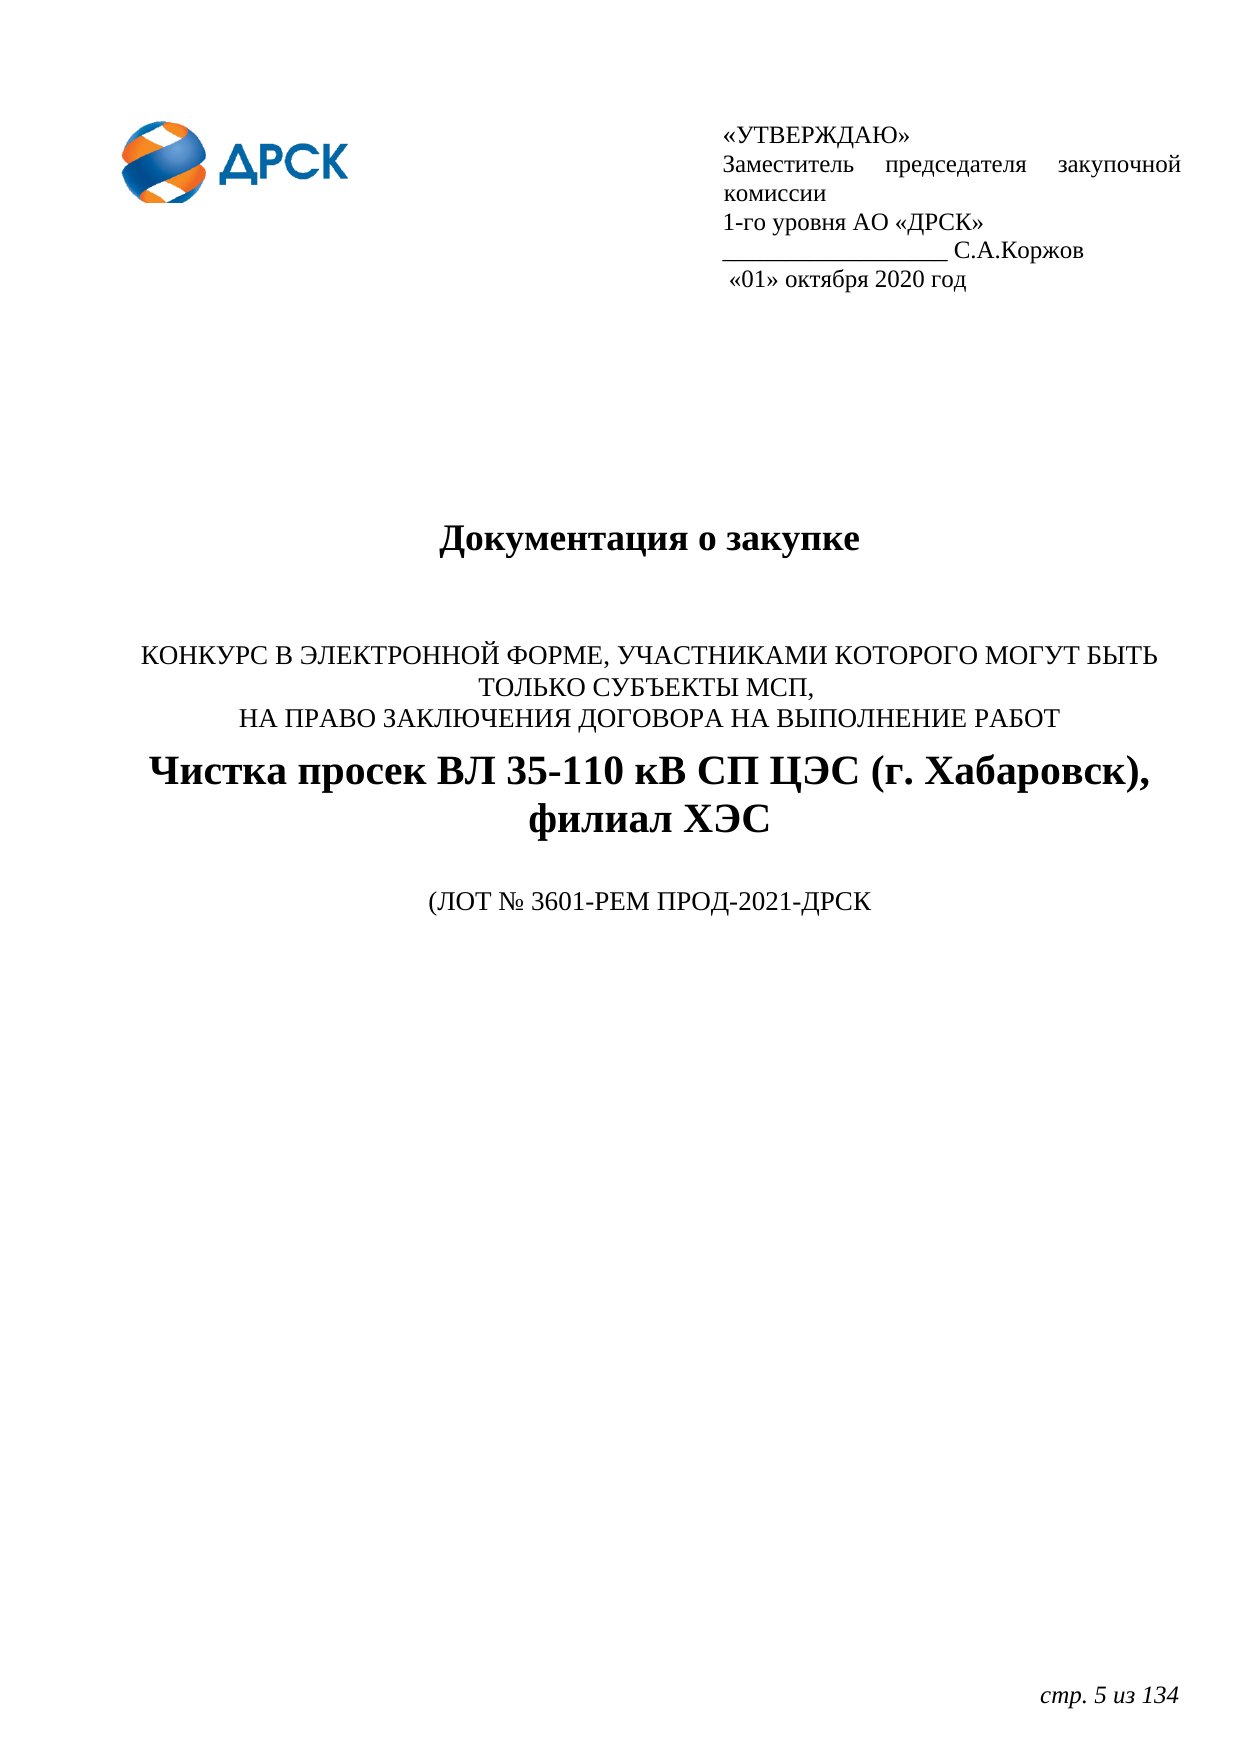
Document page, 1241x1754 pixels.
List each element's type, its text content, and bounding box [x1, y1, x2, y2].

text __________________ С.А.Коржов [722, 236, 1181, 264]
text Документация о закупке [118, 515, 1181, 558]
picture [118, 118, 365, 207]
text «01» октября 2020 год [722, 264, 1181, 293]
text 1-го уровня АО «ДРСК» [722, 207, 1181, 236]
text Заместитель председателя закупочной комиссии [722, 149, 1181, 207]
text «УТВЕРЖДАЮ» [722, 118, 1181, 149]
text (ЛОТ № 3601-РЕМ ПРОД-2021-ДРСК [118, 885, 1181, 916]
text КОНКУРС В ЭЛЕКТРОННОЙ ФОРМЕ, УЧАСТНИКАМИ КОТОРОГО МОГУТ БЫТЬ ТОЛЬКО СУБЪЕКТЫ МСП, НА ПРАВО ЗАКЛЮЧЕНИЯ ДОГОВОРА НА ВЫПОЛНЕНИЕ РАБОТ [118, 639, 1181, 733]
text Чистка просек ВЛ 35-110 кВ СП ЦЭС (г. Хабаровск), филиал ХЭС [118, 745, 1181, 872]
